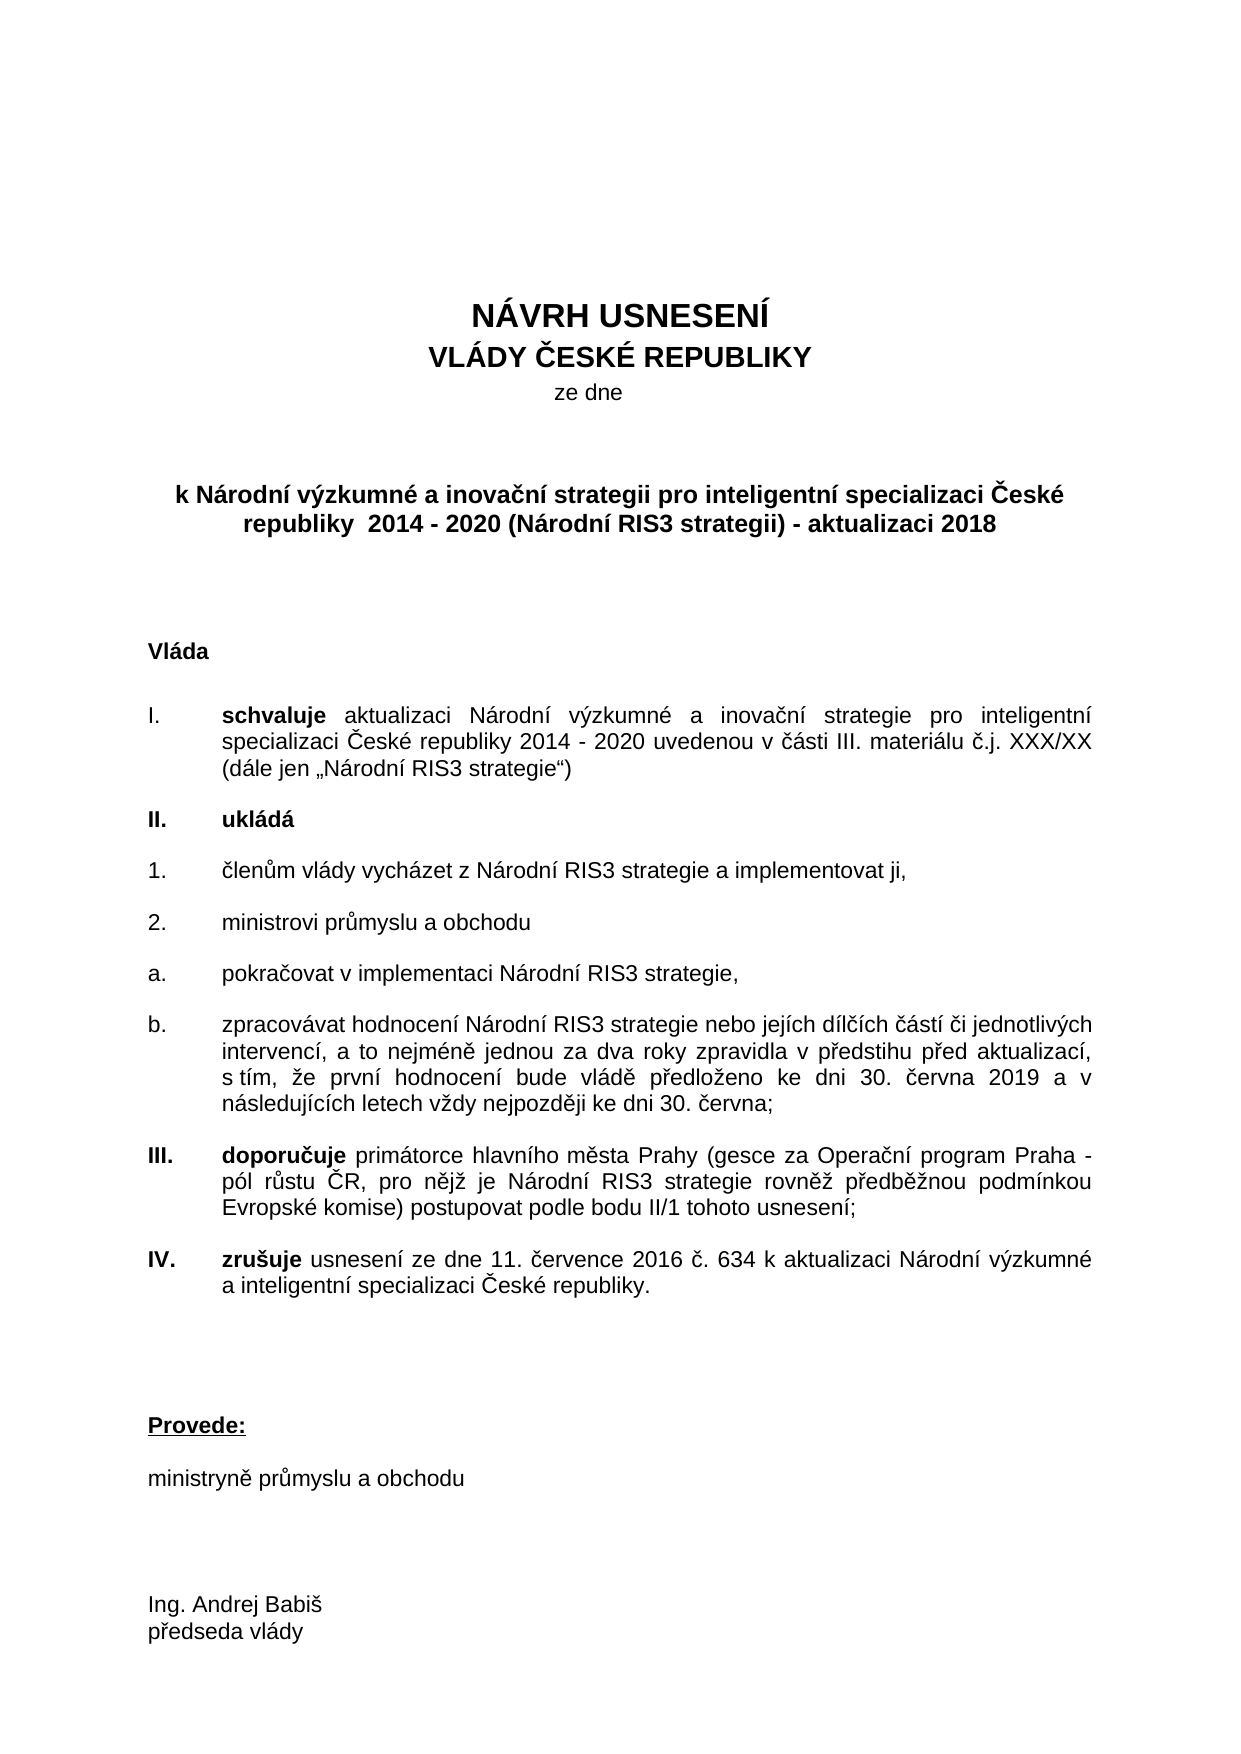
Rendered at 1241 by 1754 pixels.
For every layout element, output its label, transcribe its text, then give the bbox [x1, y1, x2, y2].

text 2. ministrovi průmyslu a obchodu [148, 908, 1092, 935]
text Ing. Andrej Babiš [148, 1591, 1092, 1618]
text aktualizaci Národní výzkumné a inovační strategie pro inteligentní specializaci České republiky 2014 - 2020 uvedenou v části III. materiálu č.j. XXX/XX (dále jen „Národní RIS3 strategie“) [148, 702, 1092, 781]
text IV. zrušuje usnesení ze dne 11. července 2016 č. 634 k aktualizaci Národní výzkumné a inteligentní specializaci České republiky. [148, 1246, 1092, 1298]
text 1. členům vlády vycházet z Národní RIS3 strategie a implementovat ji, [148, 857, 1092, 883]
text III. doporučuje primátorce hlavního města Prahy (gesce za Operační program Praha - pól růstu ČR, pro nějž je Národní RIS3 strategie rovněž předběžnou podmínkou Evropské komise) postupovat podle bodu II/1 tohoto usnesení; [148, 1142, 1092, 1221]
text k Národní výzkumné a inovační strategii pro inteligentní specializaci České republiky 2014 - 2020 (Národní RIS3 strategii) - aktualizaci 2018 [148, 480, 1092, 538]
text Vláda [148, 638, 1092, 664]
text II. [148, 806, 1092, 832]
text a. pokračovat v implementaci Národní RIS3 strategie, [148, 960, 1092, 986]
text předseda vlády [148, 1618, 1092, 1644]
text b. zpracovávat hodnocení Národní RIS3 strategie nebo jejích dílčích částí či jednotlivých intervencí, a to nejméně jednou za dva roky zpravidla v předstihu před aktualizací, s tím, že první hodnocení bude vládě předloženo ke dni 30. června 2019 a v následujících letech vždy nejpozději ke dni 30. června; [148, 1011, 1092, 1117]
text NÁVRH USNESENÍ [148, 296, 1092, 335]
text ze dne [148, 379, 1092, 405]
text VLÁDY ČESKÉ REPUBLIKY [148, 341, 1092, 374]
text Provede: [148, 1412, 1092, 1439]
text ministryně průmyslu a obchodu [148, 1465, 1092, 1491]
